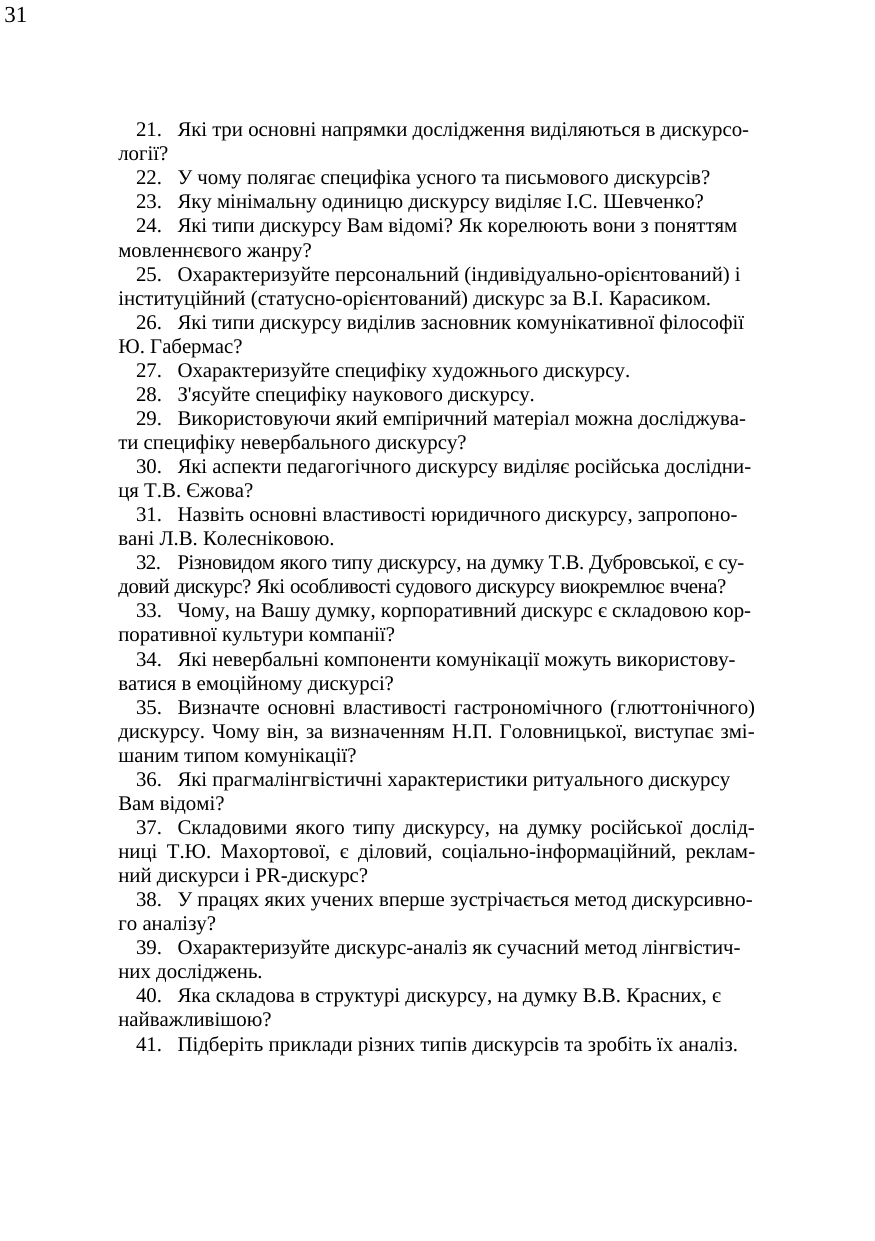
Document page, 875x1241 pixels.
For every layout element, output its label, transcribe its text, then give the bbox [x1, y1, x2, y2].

list Охарактеризуйте дискурс-аналіз як сучасний метод лінгвістич- них досліджень. [118, 935, 755, 983]
list Які типи дискурсу Вам відомі? Як корелюють вони з поняттям мовленнєвого жанру? [118, 213, 755, 262]
list Використовуючи який емпіричний матеріал можна досліджува- ти специфіку невербального дискурсу? [118, 406, 755, 454]
list Охарактеризуйте специфіку художнього дискурсу. [136, 358, 770, 382]
list Визначте основні властивості гастрономічного (глюттонічного) дискурсу. Чому він, за визначенням Н.П. Головницької, виступає змі- шаним типом комунікації? [118, 694, 755, 767]
list Різновидом якого типу дискурсу, на думку Т.В. Дубровської, є су- довий дискурс? Які особливості судового дискурсу виокремлює вчена? [118, 550, 756, 598]
list Яку мінімальну одиницю дискурсу виділяє І.С. Шевченко? [136, 189, 770, 213]
list Які три основні напрямки дослідження виділяються в дискурсо- логії? [118, 117, 755, 165]
list Чому, на Вашу думку, корпоративний дискурс є складовою кор- поративної культури компанії? [118, 598, 755, 646]
list Яка складова в структурі дискурсу, на думку В.В. Красних, є найважливішою? [118, 983, 755, 1031]
list З'ясуйте специфіку наукового дискурсу. [136, 382, 770, 406]
list Підберіть приклади різних типів дискурсів та зробіть їх аналіз. [136, 1031, 770, 1056]
list Назвіть основні властивості юридичного дискурсу, запропоно- вані Л.В. Колесніковою. [118, 502, 755, 550]
list У працях яких учених вперше зустрічається метод дискурсивно- го аналізу? [118, 887, 755, 935]
list У чому полягає специфіка усного та письмового дискурсів? [136, 165, 770, 189]
list Охарактеризуйте персональний (індивідуально-орієнтований) і інституційний (статусно-орієнтований) дискурс за В.І. Карасиком. [118, 262, 756, 310]
list Які невербальні компоненти комунікації можуть використову- ватися в емоційному дискурсі? [118, 646, 756, 694]
list Які прагмалінгвістичні характеристики ритуального дискурсу Вам відомі? [118, 767, 755, 815]
list Складовими якого типу дискурсу, на думку російської дослід- ниці Т.Ю. Махортової, є діловий, соціально-інформаційний, реклам- ний дискурси і PR-дискурс? [118, 815, 755, 887]
list Які типи дискурсу виділив засновник комунікативної філософії Ю. Габермас? [118, 310, 755, 358]
list Які аспекти педагогічного дискурсу виділяє російська дослідни- ця Т.В. Єжова? [118, 454, 755, 502]
